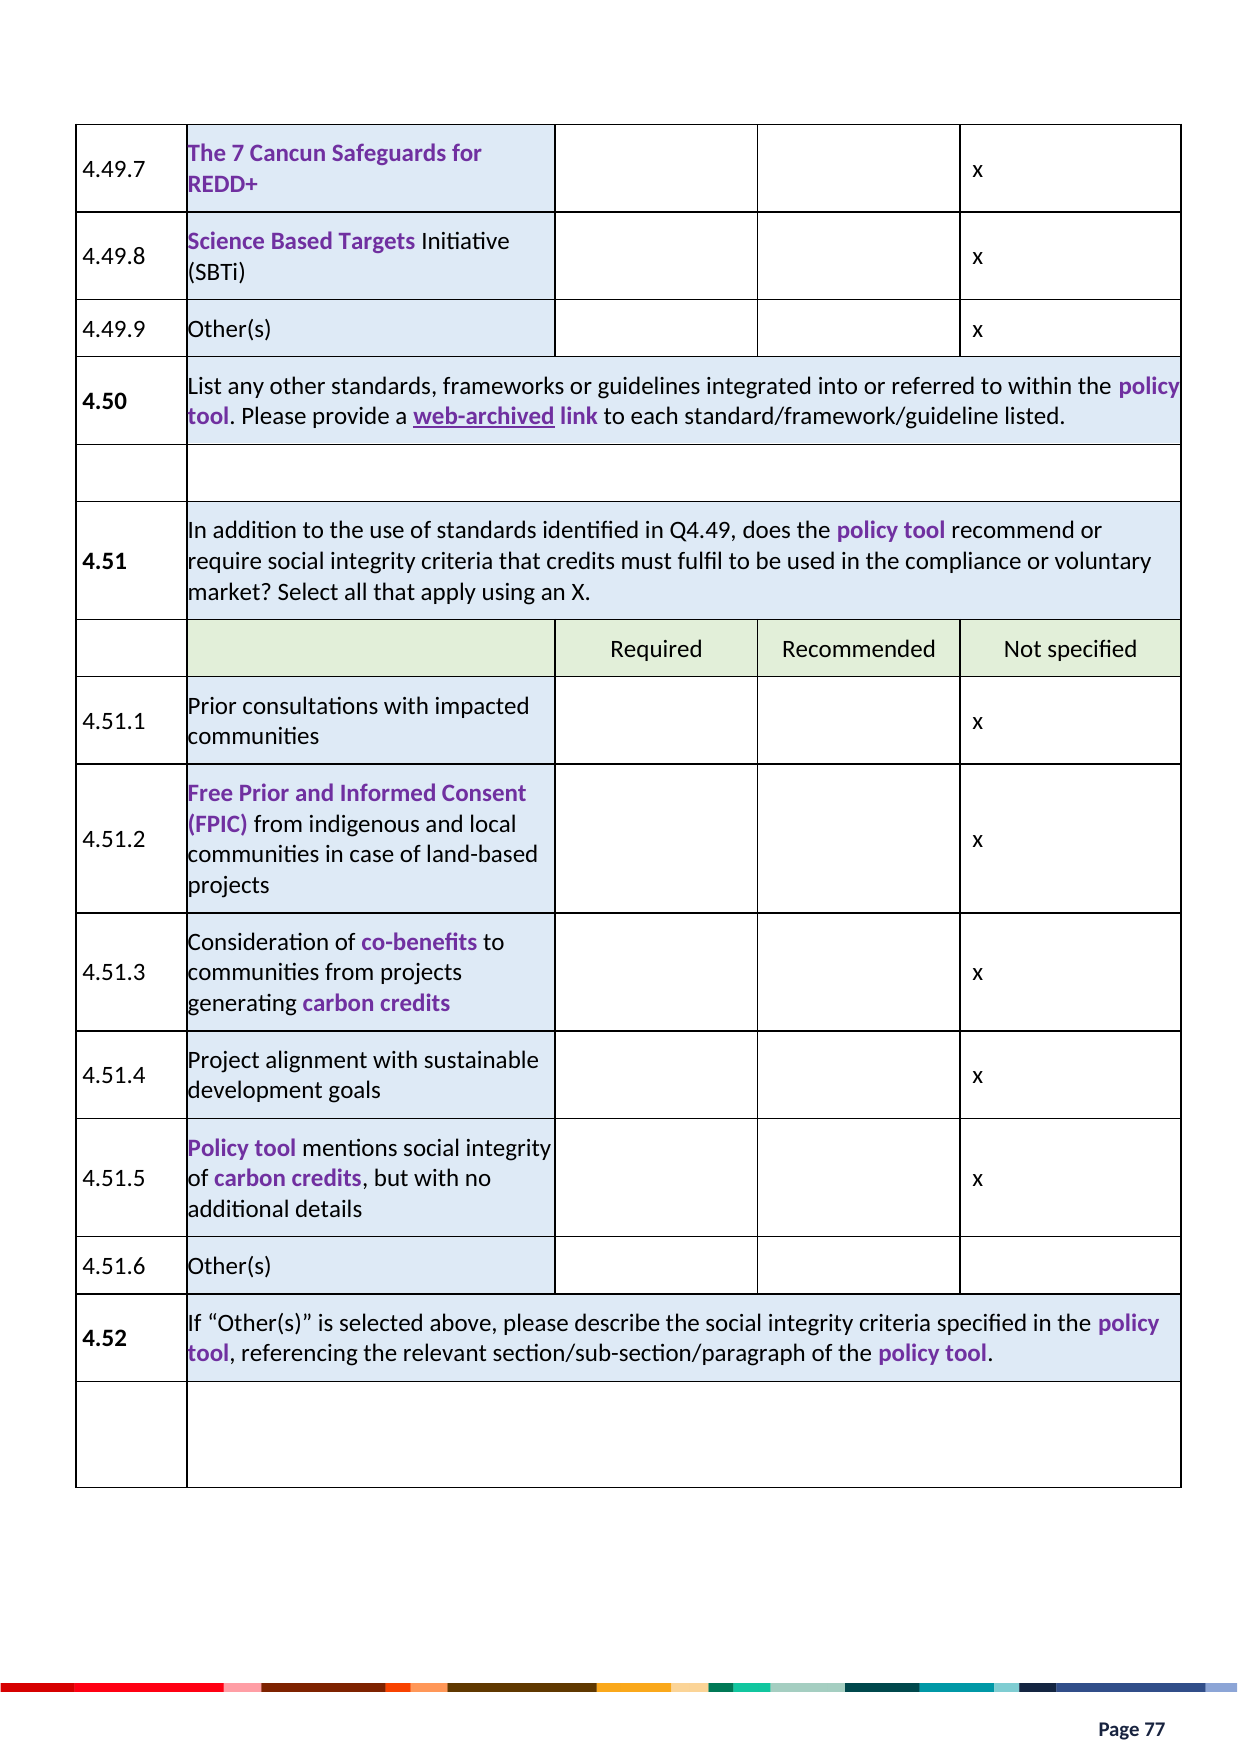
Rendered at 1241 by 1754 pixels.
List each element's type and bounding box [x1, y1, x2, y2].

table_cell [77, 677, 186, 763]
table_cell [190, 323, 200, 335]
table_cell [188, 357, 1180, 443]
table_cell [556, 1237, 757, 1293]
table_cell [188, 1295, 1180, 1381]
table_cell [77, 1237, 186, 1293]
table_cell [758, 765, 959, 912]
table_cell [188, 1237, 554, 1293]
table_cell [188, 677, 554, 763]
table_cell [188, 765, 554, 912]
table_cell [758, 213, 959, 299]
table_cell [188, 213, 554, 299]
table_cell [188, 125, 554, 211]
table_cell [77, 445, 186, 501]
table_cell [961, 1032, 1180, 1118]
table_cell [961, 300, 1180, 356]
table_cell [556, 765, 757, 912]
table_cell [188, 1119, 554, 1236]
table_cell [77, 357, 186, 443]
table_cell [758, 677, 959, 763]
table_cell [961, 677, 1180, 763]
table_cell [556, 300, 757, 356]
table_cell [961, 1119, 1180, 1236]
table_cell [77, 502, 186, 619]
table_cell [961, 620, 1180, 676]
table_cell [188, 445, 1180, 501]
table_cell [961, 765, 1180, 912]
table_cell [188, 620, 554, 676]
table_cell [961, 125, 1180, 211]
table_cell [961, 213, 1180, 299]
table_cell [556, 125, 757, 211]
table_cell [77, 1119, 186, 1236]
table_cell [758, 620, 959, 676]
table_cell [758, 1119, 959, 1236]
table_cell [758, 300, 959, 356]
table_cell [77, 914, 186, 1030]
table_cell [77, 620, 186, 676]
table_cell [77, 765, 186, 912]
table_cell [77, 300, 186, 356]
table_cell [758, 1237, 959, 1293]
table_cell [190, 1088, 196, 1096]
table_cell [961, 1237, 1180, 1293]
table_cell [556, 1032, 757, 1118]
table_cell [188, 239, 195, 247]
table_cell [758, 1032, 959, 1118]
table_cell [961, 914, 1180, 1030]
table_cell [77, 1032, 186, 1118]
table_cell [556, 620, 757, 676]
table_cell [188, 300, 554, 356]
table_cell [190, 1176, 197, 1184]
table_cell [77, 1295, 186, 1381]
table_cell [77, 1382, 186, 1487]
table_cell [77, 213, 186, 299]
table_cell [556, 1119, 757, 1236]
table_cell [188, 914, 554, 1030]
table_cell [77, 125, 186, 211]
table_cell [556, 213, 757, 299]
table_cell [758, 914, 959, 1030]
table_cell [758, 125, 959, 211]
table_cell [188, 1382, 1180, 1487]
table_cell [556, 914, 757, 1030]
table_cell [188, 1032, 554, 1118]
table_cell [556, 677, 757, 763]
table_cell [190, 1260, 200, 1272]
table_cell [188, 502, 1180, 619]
picture [0, 1683, 1236, 1692]
